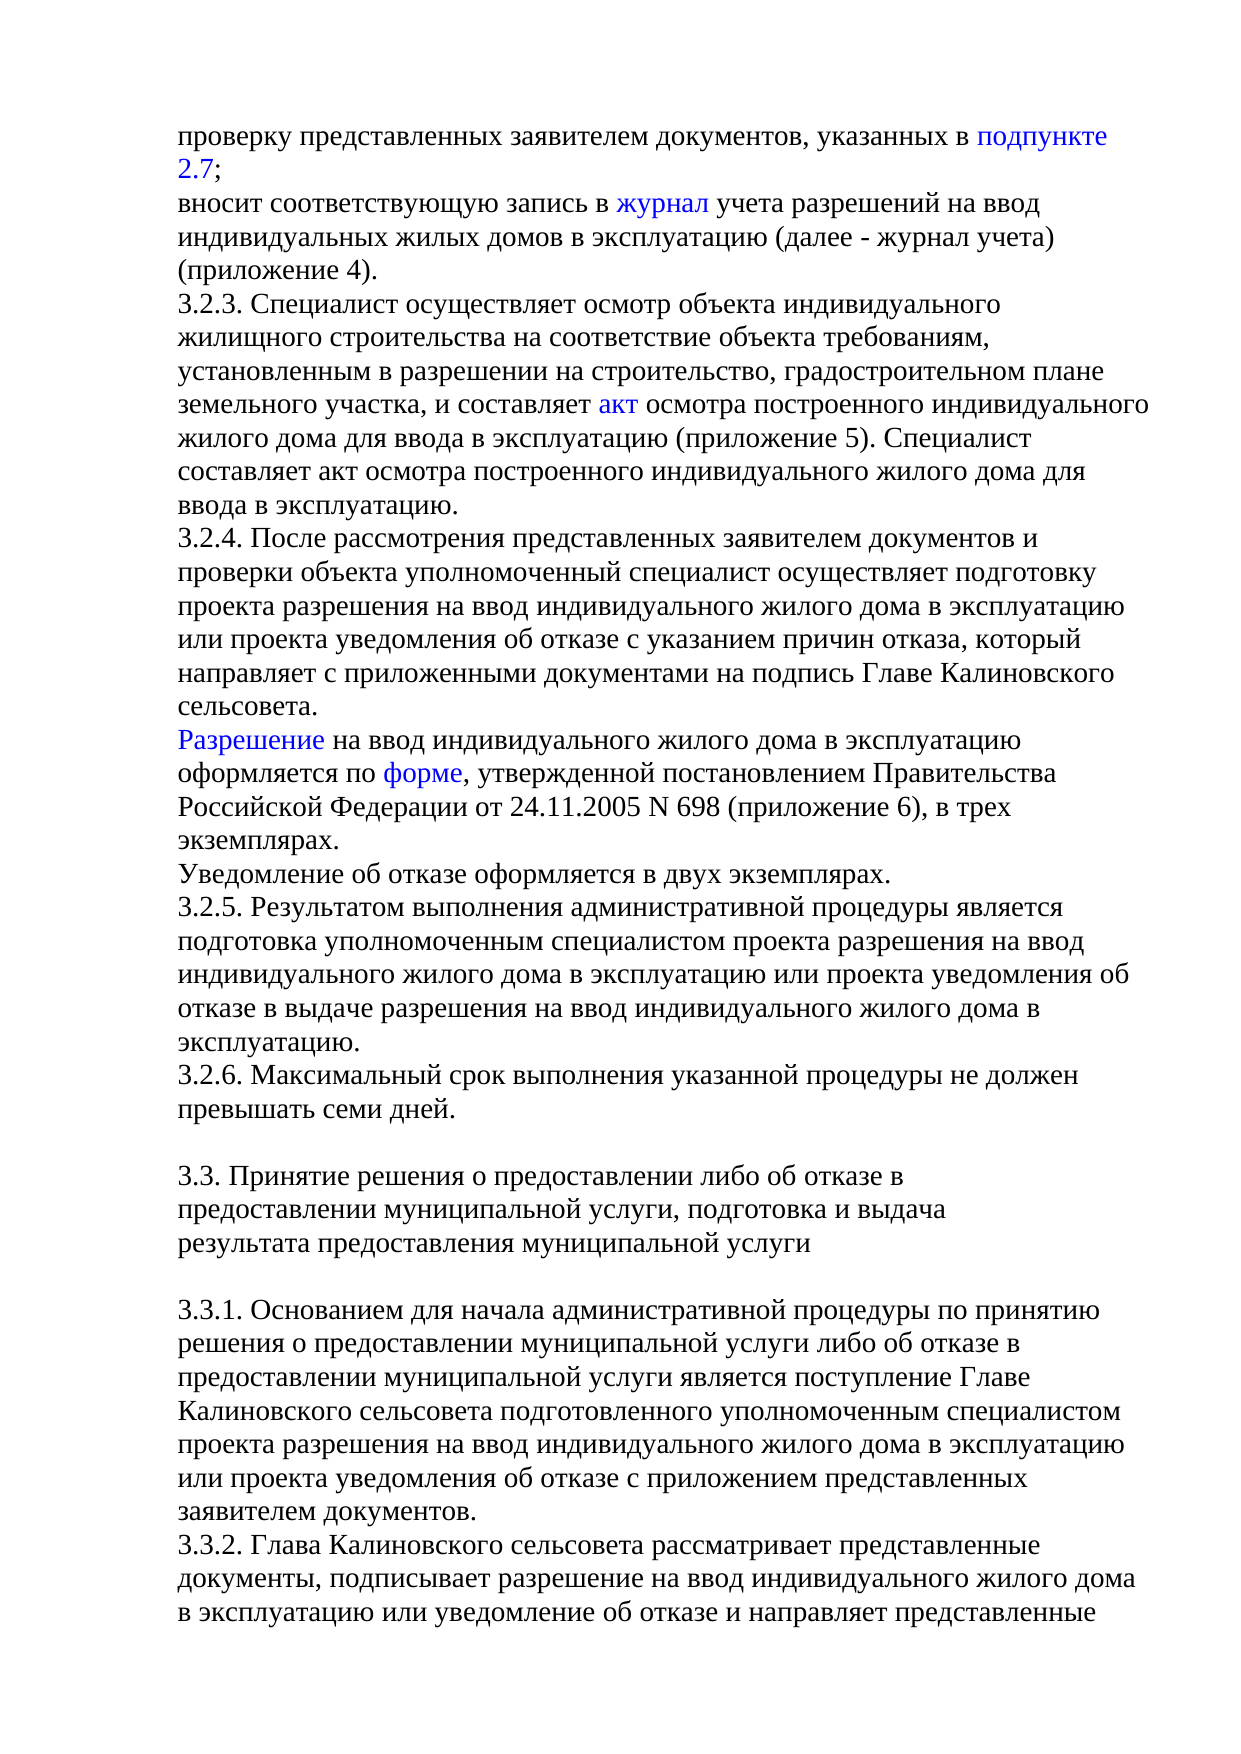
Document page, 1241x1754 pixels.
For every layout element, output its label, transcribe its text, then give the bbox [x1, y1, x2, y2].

text 3.3.1. Основанием для начала административной процедуры по принятию решения о предоставлении муниципальной услуги либо об отказе в предоставлении муниципальной услуги является поступление Главе Калиновского сельсовета подготовленного уполномоченным специалистом проекта разрешения на ввод индивидуального жилого дома в эксплуатацию или проекта уведомления об отказе с приложением представленных заявителем документов. [177, 1292, 1152, 1527]
text результата предоставления муниципальной услуги [177, 1225, 1152, 1258]
text предоставлении муниципальной услуги, подготовка и выдача [177, 1191, 1152, 1225]
text 3.2.3. Специалист осуществляет осмотр объекта индивидуального жилищного строительства на соответствие объекта требованиям, установленным в разрешении на строительство, градостроительном плане земельного участка, и составляет акт осмотра построенного индивидуального жилого дома для ввода в эксплуатацию (приложение 5). Специалист составляет акт осмотра построенного индивидуального жилого дома для ввода в эксплуатацию. [177, 286, 1152, 521]
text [177, 1527, 1152, 1627]
text Разрешение на ввод индивидуального жилого дома в эксплуатацию оформляется по форме, утвержденной постановлением Правительства Российской Федерации от 24.11.2005 N 698 (приложение 6), в трех экземплярах. [177, 722, 1152, 856]
text вносит соответствующую запись в журнал учета разрешений на ввод индивидуальных жилых домов в эксплуатацию (далее - журнал учета) (приложение 4). [177, 185, 1152, 286]
text 3.2.6. Максимальный срок выполнения указанной процедуры не должен превышать семи дней. [177, 1057, 1152, 1124]
text 3.2.4. После рассмотрения представленных заявителем документов и проверки объекта уполномоченный специалист осуществляет подготовку проекта разрешения на ввод индивидуального жилого дома в эксплуатацию или проекта уведомления об отказе с указанием причин отказа, который направляет с приложенными документами на подпись Главе Калиновского сельсовета. [177, 521, 1152, 722]
text 3.2.5. Результатом выполнения административной процедуры является подготовка уполномоченным специалистом проекта разрешения на ввод индивидуального жилого дома в эксплуатацию или проекта уведомления об отказе в выдаче разрешения на ввод индивидуального жилого дома в эксплуатацию. [177, 889, 1152, 1057]
text проверку представленных заявителем документов, указанных в подпункте 2.7; [177, 118, 1152, 185]
text 3.3. Принятие решения о предоставлении либо об отказе в [177, 1158, 1152, 1191]
text Уведомление об отказе оформляется в двух экземплярах. [177, 856, 1152, 889]
